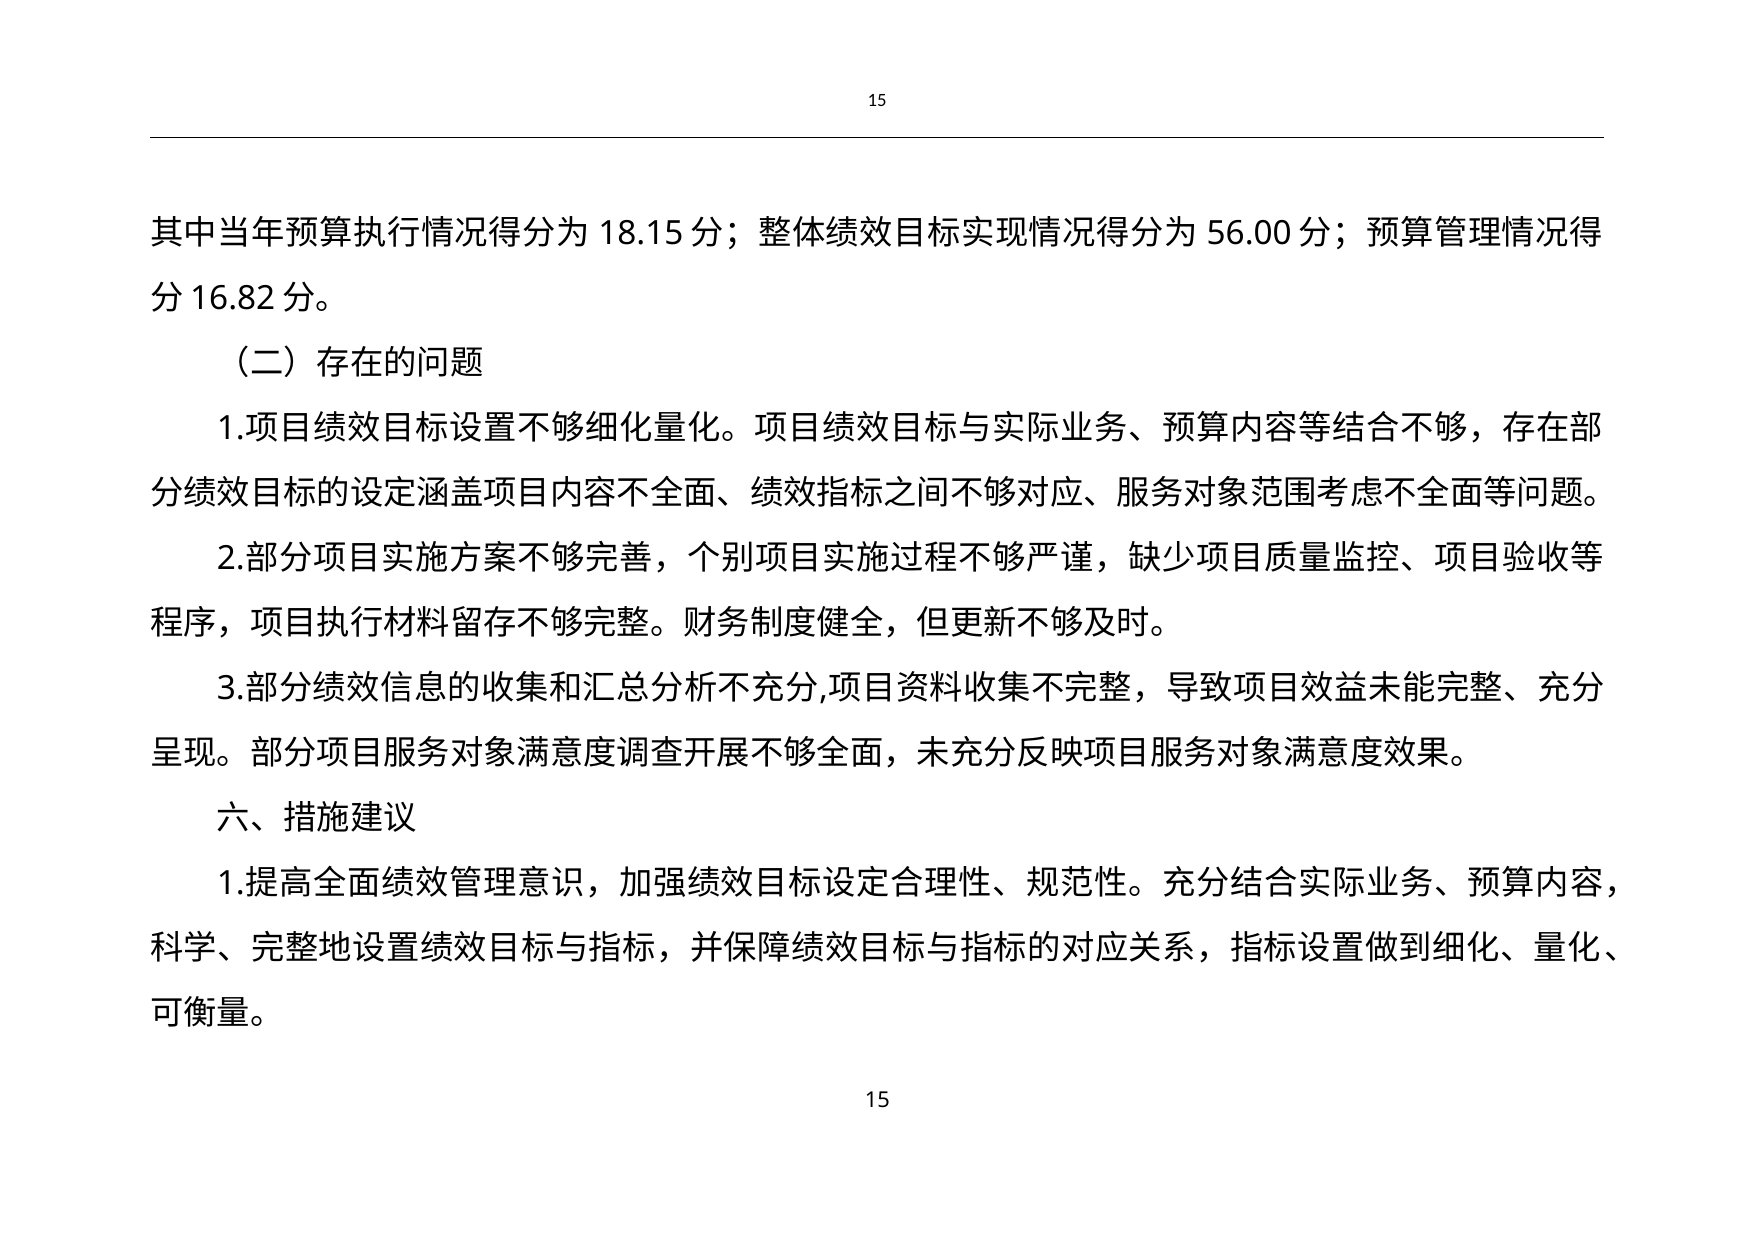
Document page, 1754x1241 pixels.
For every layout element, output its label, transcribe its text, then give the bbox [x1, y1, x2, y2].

text 1.提高全面绩效管理意识，加强绩效目标设定合理性、规范性。充分结合实际业务、预算内容，科学、完整地设置绩效目标与指标，并保障绩效目标与指标的对应关系，指标设置做到细化、量化、可衡量。 [150, 848, 1604, 1043]
text 2.部分项目实施方案不够完善，个别项目实施过程不够严谨，缺少项目质量监控、项目验收等程序，项目执行材料留存不够完整。财务制度健全，但更新不够及时。 [150, 523, 1604, 653]
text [150, 198, 1604, 328]
text 1.项目绩效目标设置不够细化量化。项目绩效目标与实际业务、预算内容等结合不够，存在部分绩效目标的设定涵盖项目内容不全面、绩效指标之间不够对应、服务对象范围考虑不全面等问题。 [150, 393, 1604, 523]
text 3.部分绩效信息的收集和汇总分析不充分,项目资料收集不完整，导致项目效益未能完整、充分呈现。部分项目服务对象满意度调查开展不够全面，未充分反映项目服务对象满意度效果。 [150, 653, 1604, 783]
text 六、措施建议 [150, 783, 1604, 848]
text （二）存在的问题 [150, 328, 1604, 393]
